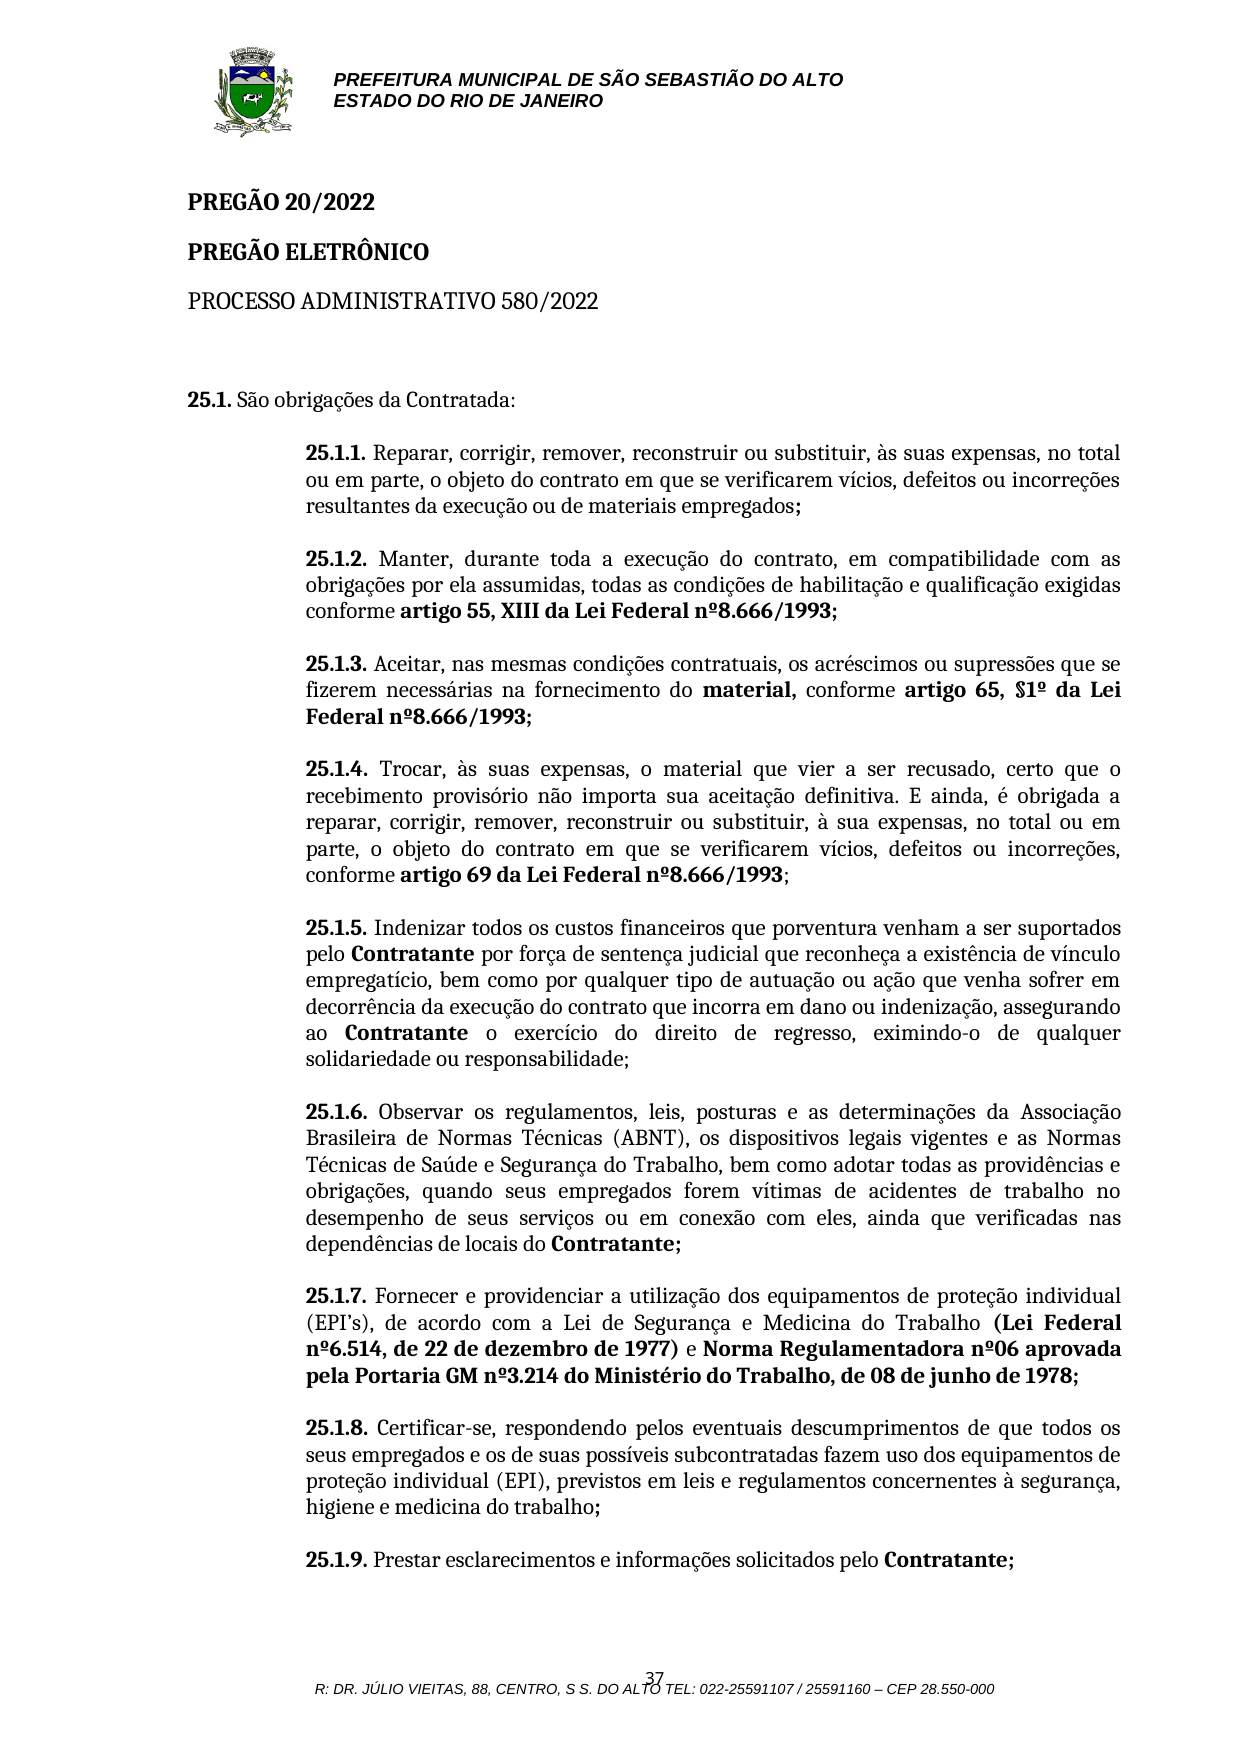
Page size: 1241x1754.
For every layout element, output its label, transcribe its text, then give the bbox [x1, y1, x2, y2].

list 25.1.4. Trocar, às suas expensas, o material que vier a ser recusado, certo que o recebimento provisório não importa sua aceitação definitiva. E ainda, é obrigada a reparar, corrigir, remover, reconstruir ou substituir, à sua expensas, no total ou em parte, o objeto do contrato em que se verificarem vícios, defeitos ou incorreções, conforme artigo 69 da Lei Federal nº8.666/1993; [306, 756, 1122, 888]
picture [213, 44, 294, 139]
text 25.1.5. Indenizar todos os custos financeiros que porventura venham a ser suportados pelo Contratante por força de sentença judicial que reconheça a existência de vínculo empregatício, bem como por qualquer tipo de autuação ou ação que venha sofrer em decorrência da execução do contrato que incorra em dano ou indenização, assegurando ao Contratante o exercício do direito de regresso, eximindo-o de qualquer solidariedade ou responsabilidade; [306, 914, 1122, 1072]
text 25.1.9. Prestar esclarecimentos e informações solicitados pelo Contratante; [306, 1547, 1122, 1573]
text 25.1. São obrigações da Contratada: [187, 387, 1122, 414]
list 25.1.2. Manter, durante toda a execução do contrato, em compatibilidade com as obrigações por ela assumidas, todas as condições de habilitação e qualificação exigidas conforme artigo 55, XIII da Lei Federal nº8.666/1993; [306, 545, 1122, 624]
list 25.1.3. Aceitar, nas mesmas condições contratuais, os acréscimos ou supressões que se fizerem necessárias na fornecimento do material, conforme artigo 65, §1º da Lei Federal nº8.666/1993; [306, 651, 1122, 730]
text 25.1.8. Certificar-se, respondendo pelos eventuais descumprimentos de que todos os seus empregados e os de suas possíveis subcontratadas fazem uso dos equipamentos de proteção individual (EPI), previstos em leis e regulamentos concernentes à segurança, higiene e medicina do trabalho; [306, 1415, 1122, 1521]
text 25.1.1. Reparar, corrigir, remover, reconstruir ou substituir, às suas expensas, no total ou em parte, o objeto do contrato em que se verificarem vícios, defeitos ou incorreções resultantes da execução ou de materiais empregados; [306, 440, 1122, 519]
text 25.1.6. Observar os regulamentos, leis, posturas e as determinações da Associação Brasileira de Normas Técnicas (ABNT), os dispositivos legais vigentes e as Normas Técnicas de Saúde e Segurança do Trabalho, bem como adotar todas as providências e obrigações, quando seus empregados forem vítimas de acidentes de trabalho no desempenho de seus serviços ou em conexão com eles, ainda que verificadas nas dependências de locais do Contratante; [306, 1099, 1122, 1257]
text 25.1.7. Fornecer e providenciar a utilização dos equipamentos de proteção individual (EPI’s), de acordo com a Lei de Segurança e Medicina do Trabalho (Lei Federal nº6.514, de 22 de dezembro de 1977) e Norma Regulamentadora nº06 aprovada pela Portaria GM nº3.214 do Ministério do Trabalho, de 08 de junho de 1978; [306, 1283, 1122, 1389]
